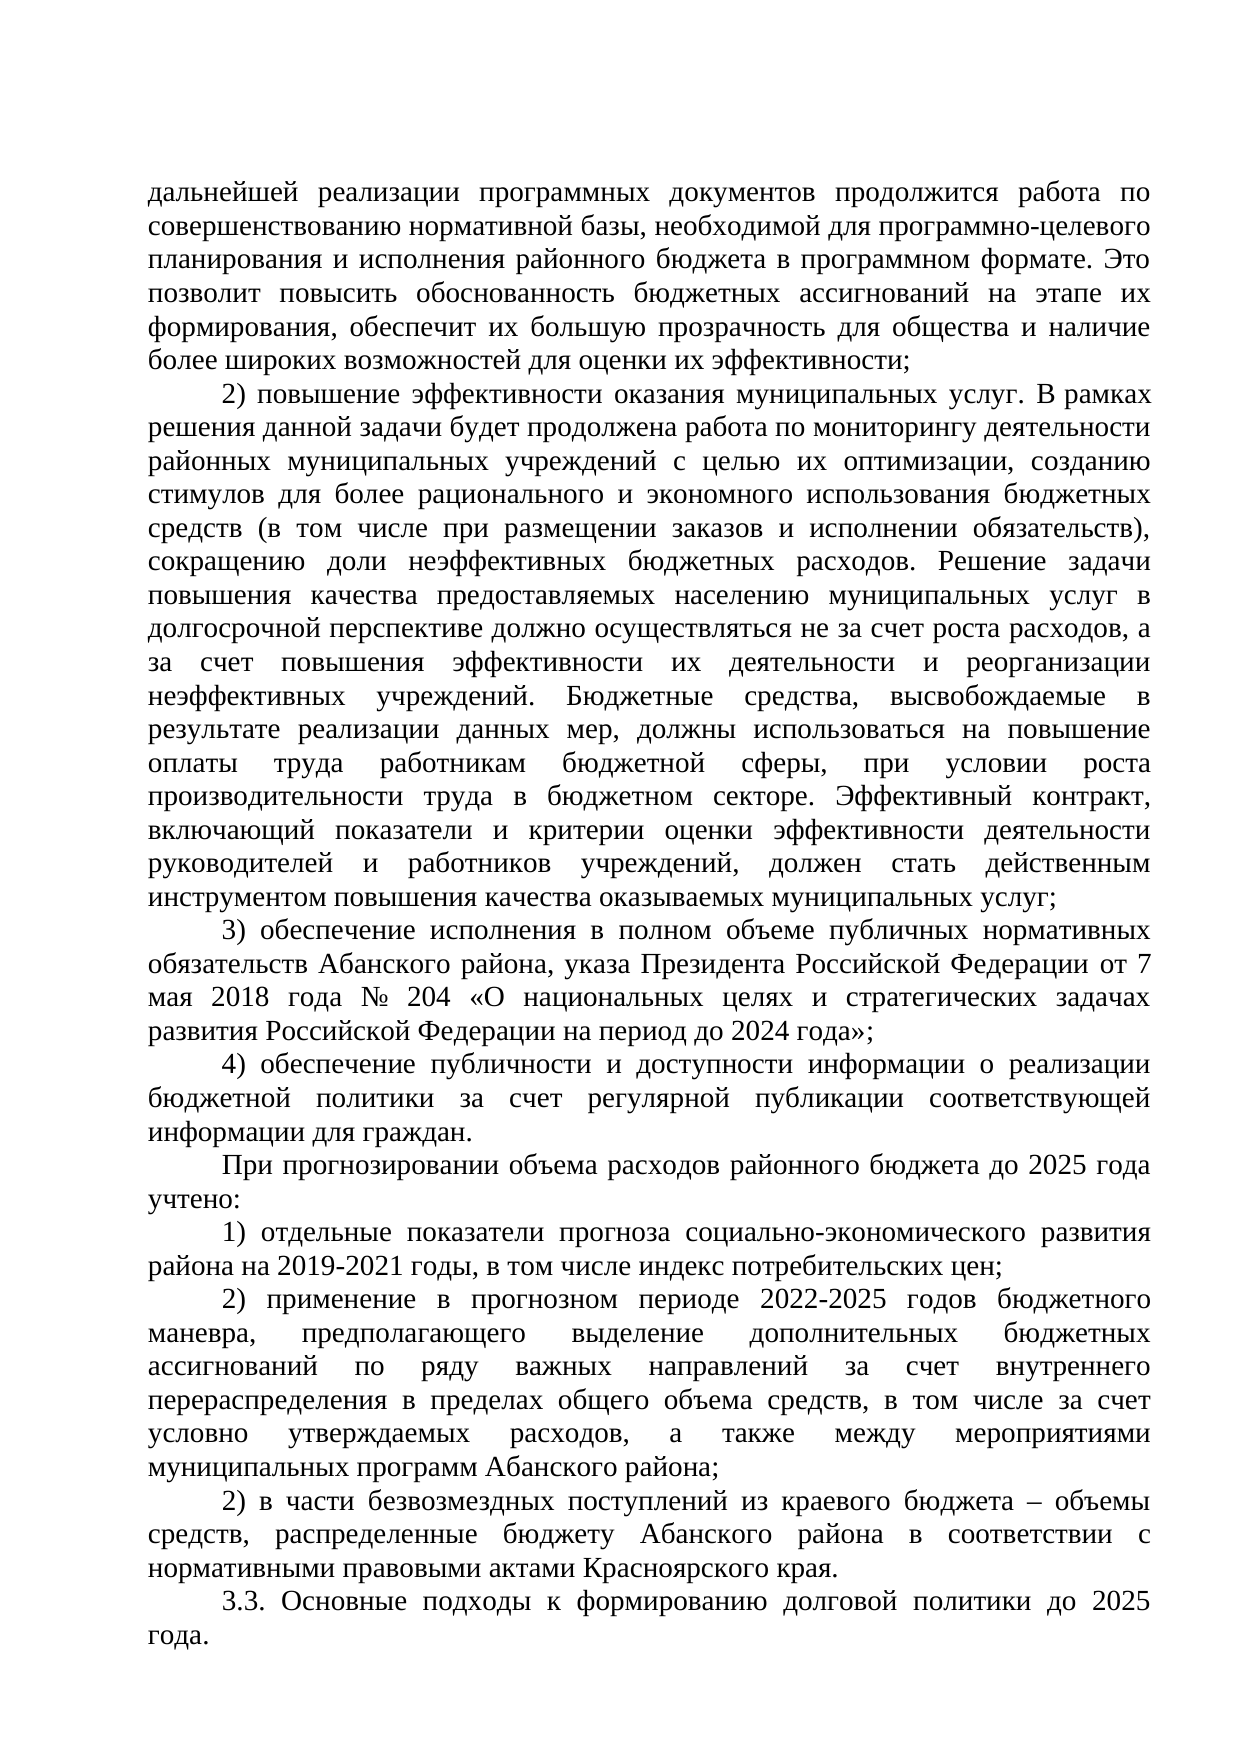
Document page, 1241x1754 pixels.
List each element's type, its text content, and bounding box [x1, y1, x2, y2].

text При прогнозировании объема расходов районного бюджета до 2025 года учтено: [148, 1147, 1152, 1214]
text 2) повышение эффективности оказания муниципальных услуг. В рамках решения данной задачи будет продолжена работа по мониторингу деятельности районных муниципальных учреждений с целью их оптимизации, созданию стимулов для более рационального и экономного использования бюджетных средств (в том числе при размещении заказов и исполнении обязательств), сокращению доли неэффективных бюджетных расходов. Решение задачи повышения качества предоставляемых населению муниципальных услуг в долгосрочной перспективе должно осуществляться не за счет роста расходов, а за счет повышения эффективности их деятельности и реорганизации неэффективных учреждений. Бюджетные средства, высвобождаемые в результате реализации данных мер, должны использоваться на повышение оплаты труда работникам бюджетной сферы, при условии роста производительности труда в бюджетном секторе. Эффективный контракт, включающий показатели и критерии оценки эффективности деятельности руководителей и работников учреждений, должен стать действенным инструментом повышения качества оказываемых муниципальных услуг; [148, 376, 1152, 912]
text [148, 174, 1152, 376]
text 3.3. Основные подходы к формированию долговой политики до 2025 года. [148, 1583, 1152, 1650]
text 1) отдельные показатели прогноза социально-экономического развития района на 2019-2021 годы, в том числе индекс потребительских цен; [148, 1214, 1152, 1281]
text 3) обеспечение исполнения в полном объеме публичных нормативных обязательств Абанского района, указа Президента Российской Федерации от 7 мая 2018 года № 204 «О национальных целях и стратегических задачах развития Российской Федерации на период до 2024 года»; [148, 912, 1152, 1047]
text 2) применение в прогнозном периоде 2022-2025 годов бюджетного маневра, предполагающего выделение дополнительных бюджетных ассигнований по ряду важных направлений за счет внутреннего перераспределения в пределах общего объема средств, в том числе за счет условно утверждаемых расходов, а также между мероприятиями муниципальных программ Абанского района; [148, 1281, 1152, 1483]
text 2) в части безвозмездных поступлений из краевого бюджета – объемы средств, распределенные бюджету Абанского района в соответствии с нормативными правовыми актами Красноярского края. [148, 1483, 1152, 1583]
text 4) обеспечение публичности и доступности информации о реализации бюджетной политики за счет регулярной публикации соответствующей информации для граждан. [148, 1047, 1152, 1147]
